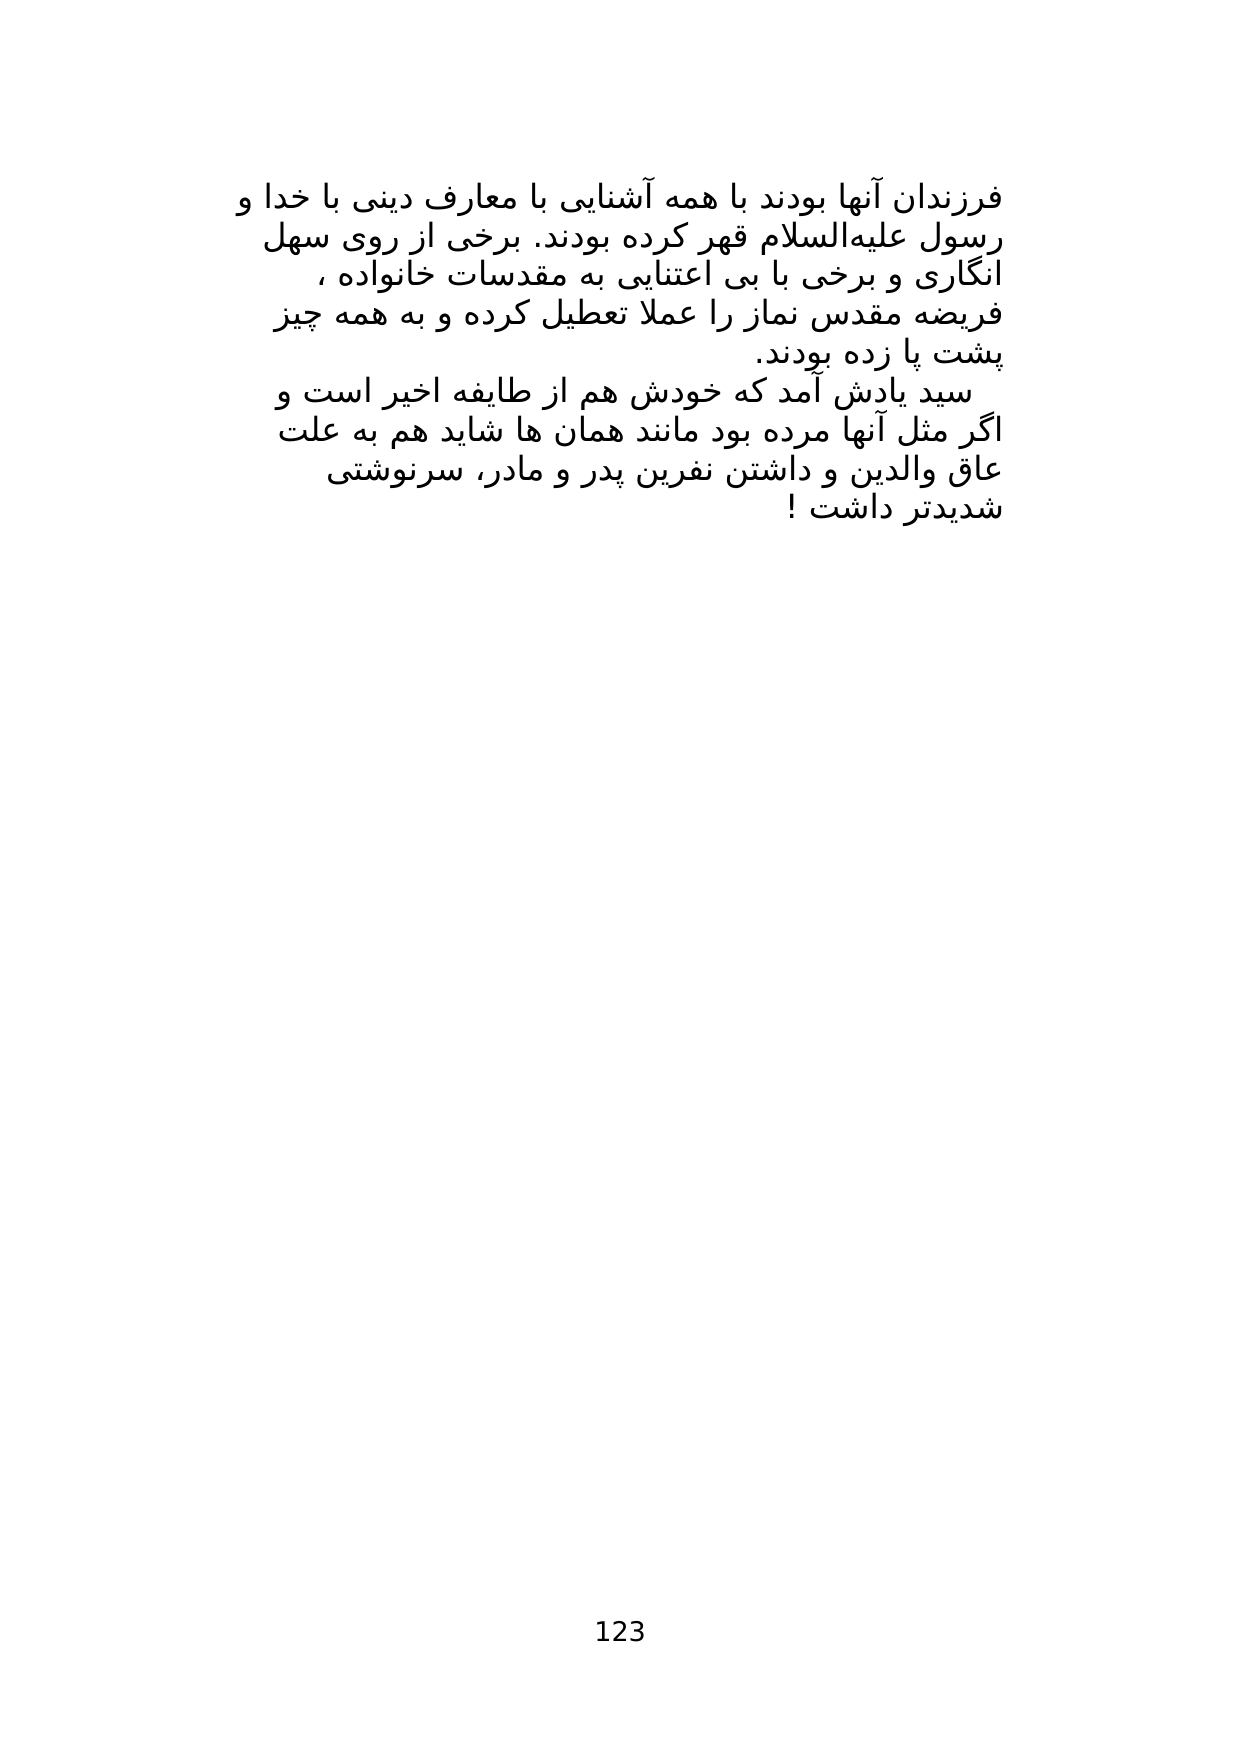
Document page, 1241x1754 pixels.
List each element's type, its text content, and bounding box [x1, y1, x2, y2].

text سيد يادش آمد كه خودش هم از طايفه اخير است و اگر مثل آنها مرده بود مانند همان ها شايد هم به علت عاق والدين و داشتن نفرين پدر و مادر، سرنوشتى شديدتر داشت ! [236, 371, 1004, 527]
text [236, 177, 1004, 371]
